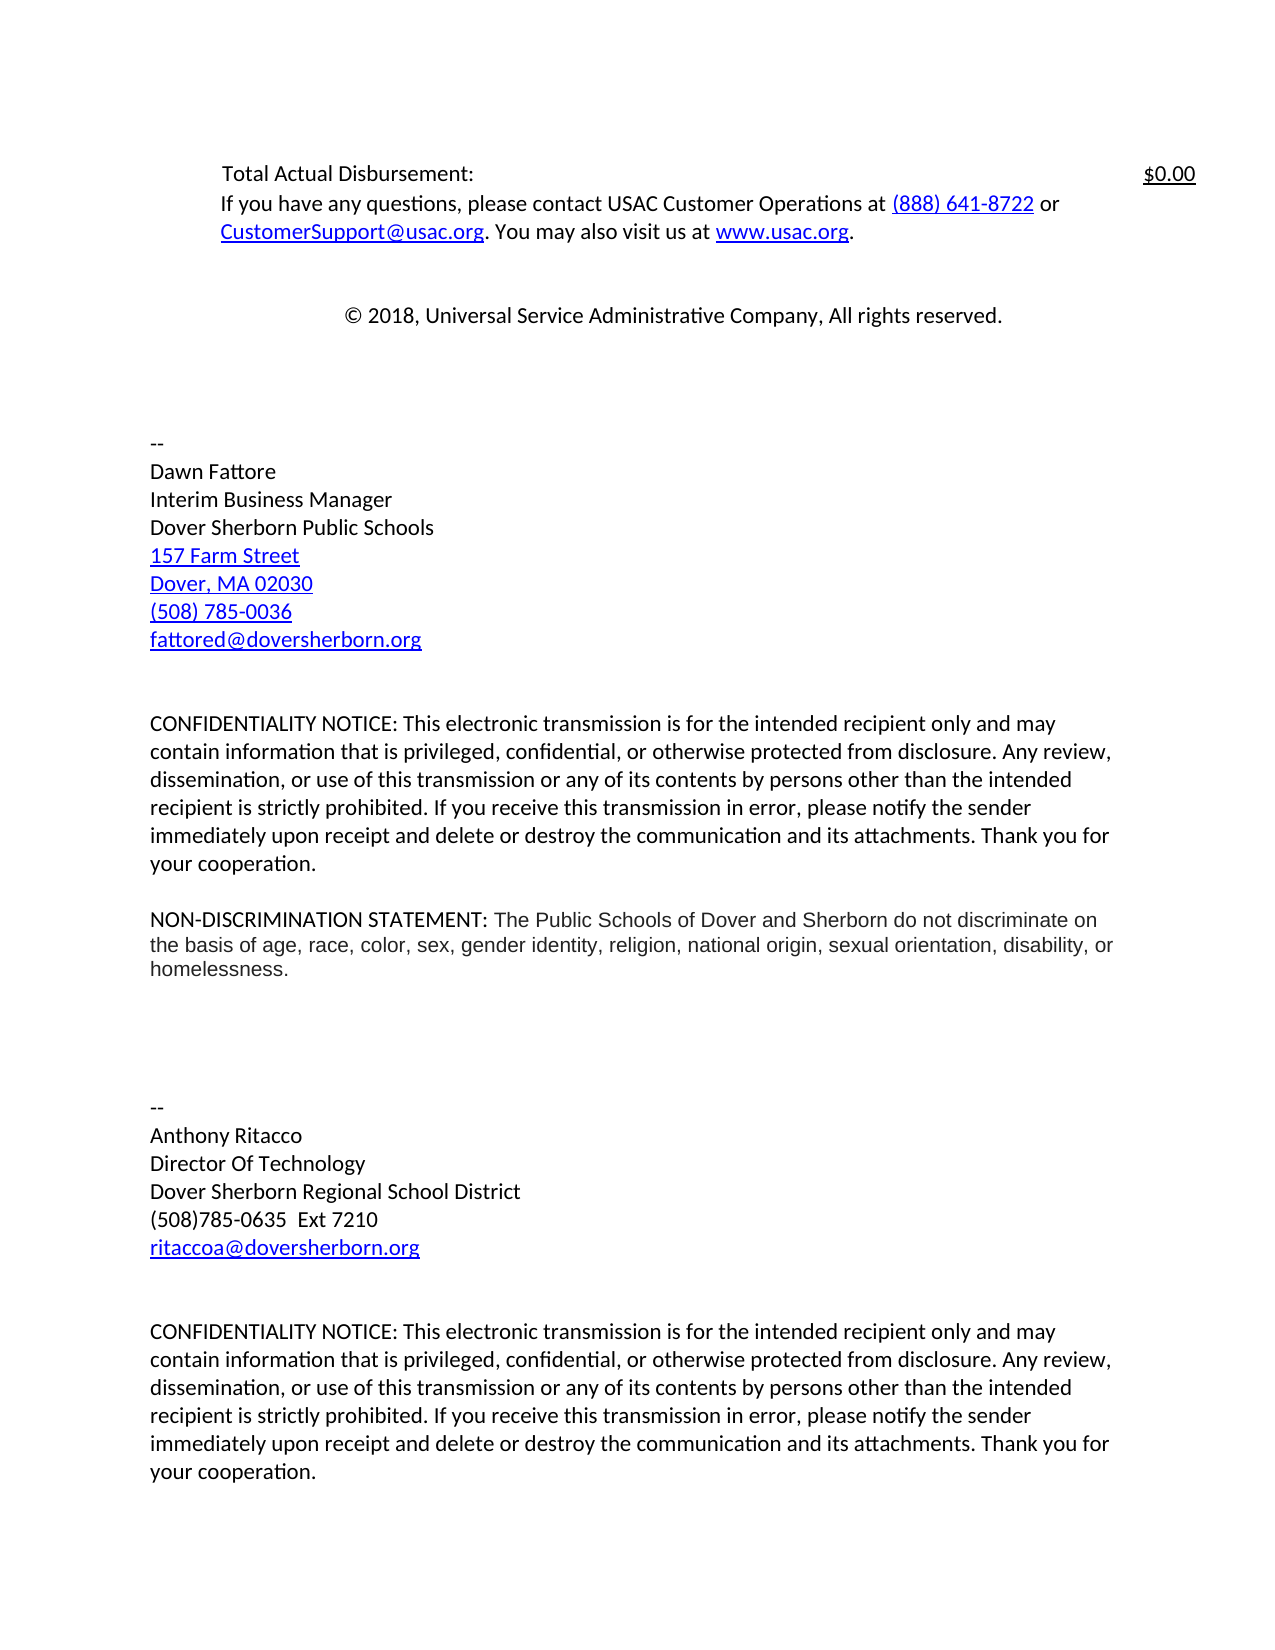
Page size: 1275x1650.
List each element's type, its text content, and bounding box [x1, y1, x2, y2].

text Dover, MA 02030 [150, 569, 1125, 597]
text fattored@doversherborn.org [150, 625, 1125, 653]
text Dover Sherborn Public Schools [150, 513, 1125, 541]
table_header © 2018, Universal Service Administrative Company, All rights reserved. [150, 289, 1197, 345]
text -- [150, 1093, 1125, 1121]
text -- [150, 373, 1125, 457]
text Anthony Ritacco Director Of Technology Dover Sherborn Regional School District (508)785-0635 Ext 7210 ritaccoa@doversherborn.org [150, 1121, 1125, 1261]
text Interim Business Manager [150, 485, 1125, 513]
text 157 Farm Street [150, 541, 1125, 569]
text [150, 1289, 1125, 1486]
text Dawn Fattore [150, 457, 1125, 485]
text (508) 785-0036 [150, 597, 1125, 625]
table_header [150, 150, 1244, 261]
